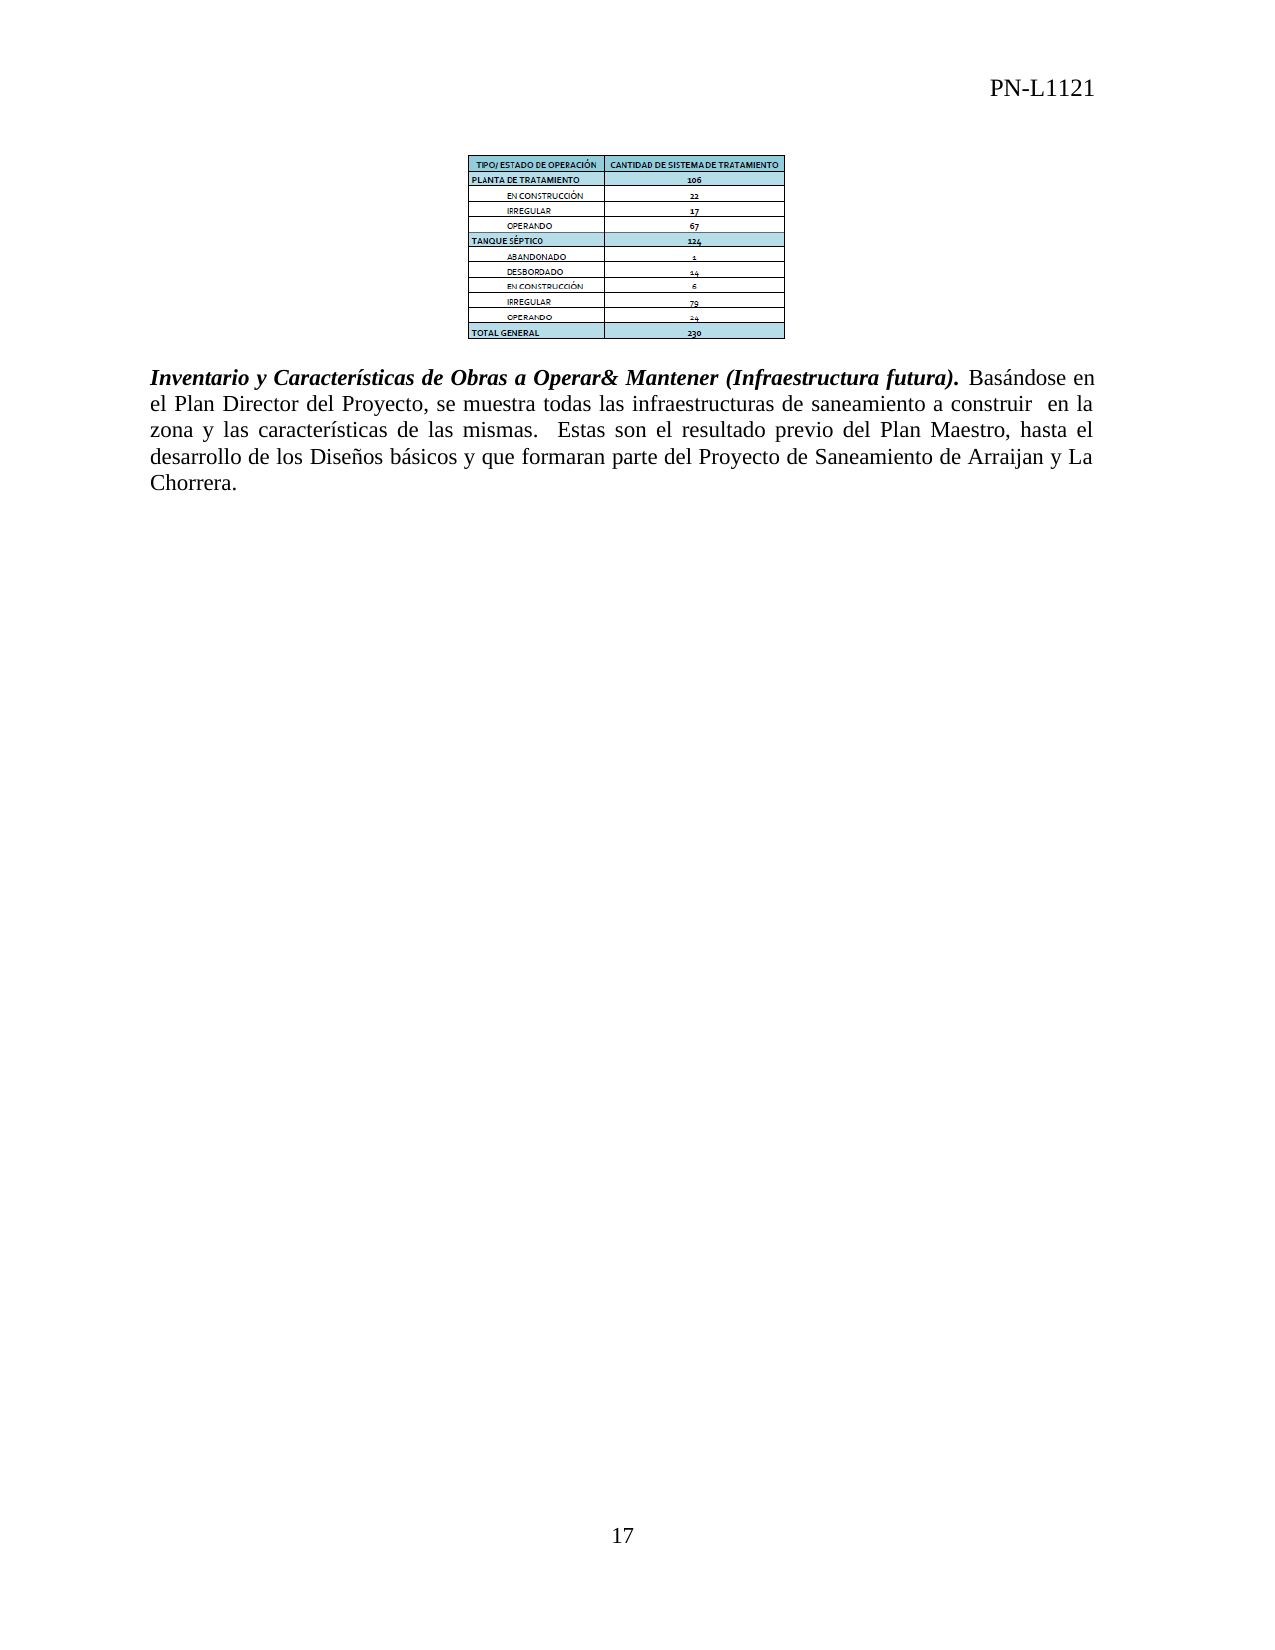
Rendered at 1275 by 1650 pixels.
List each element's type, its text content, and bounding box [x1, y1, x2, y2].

text Inventario y Características de Obras a Operar& Mantener (Infraestructura futura). Basándose en el Plan Director del Proyecto, se muestra todas las infraestructuras de saneamiento a construir en la zona y las características de las mismas. Estas son el resultado previo del Plan Maestro, hasta el desarrollo de los Diseños básicos y que formaran parte del Proyecto de Saneamiento de Arraijan y La Chorrera. [150, 364, 1095, 496]
